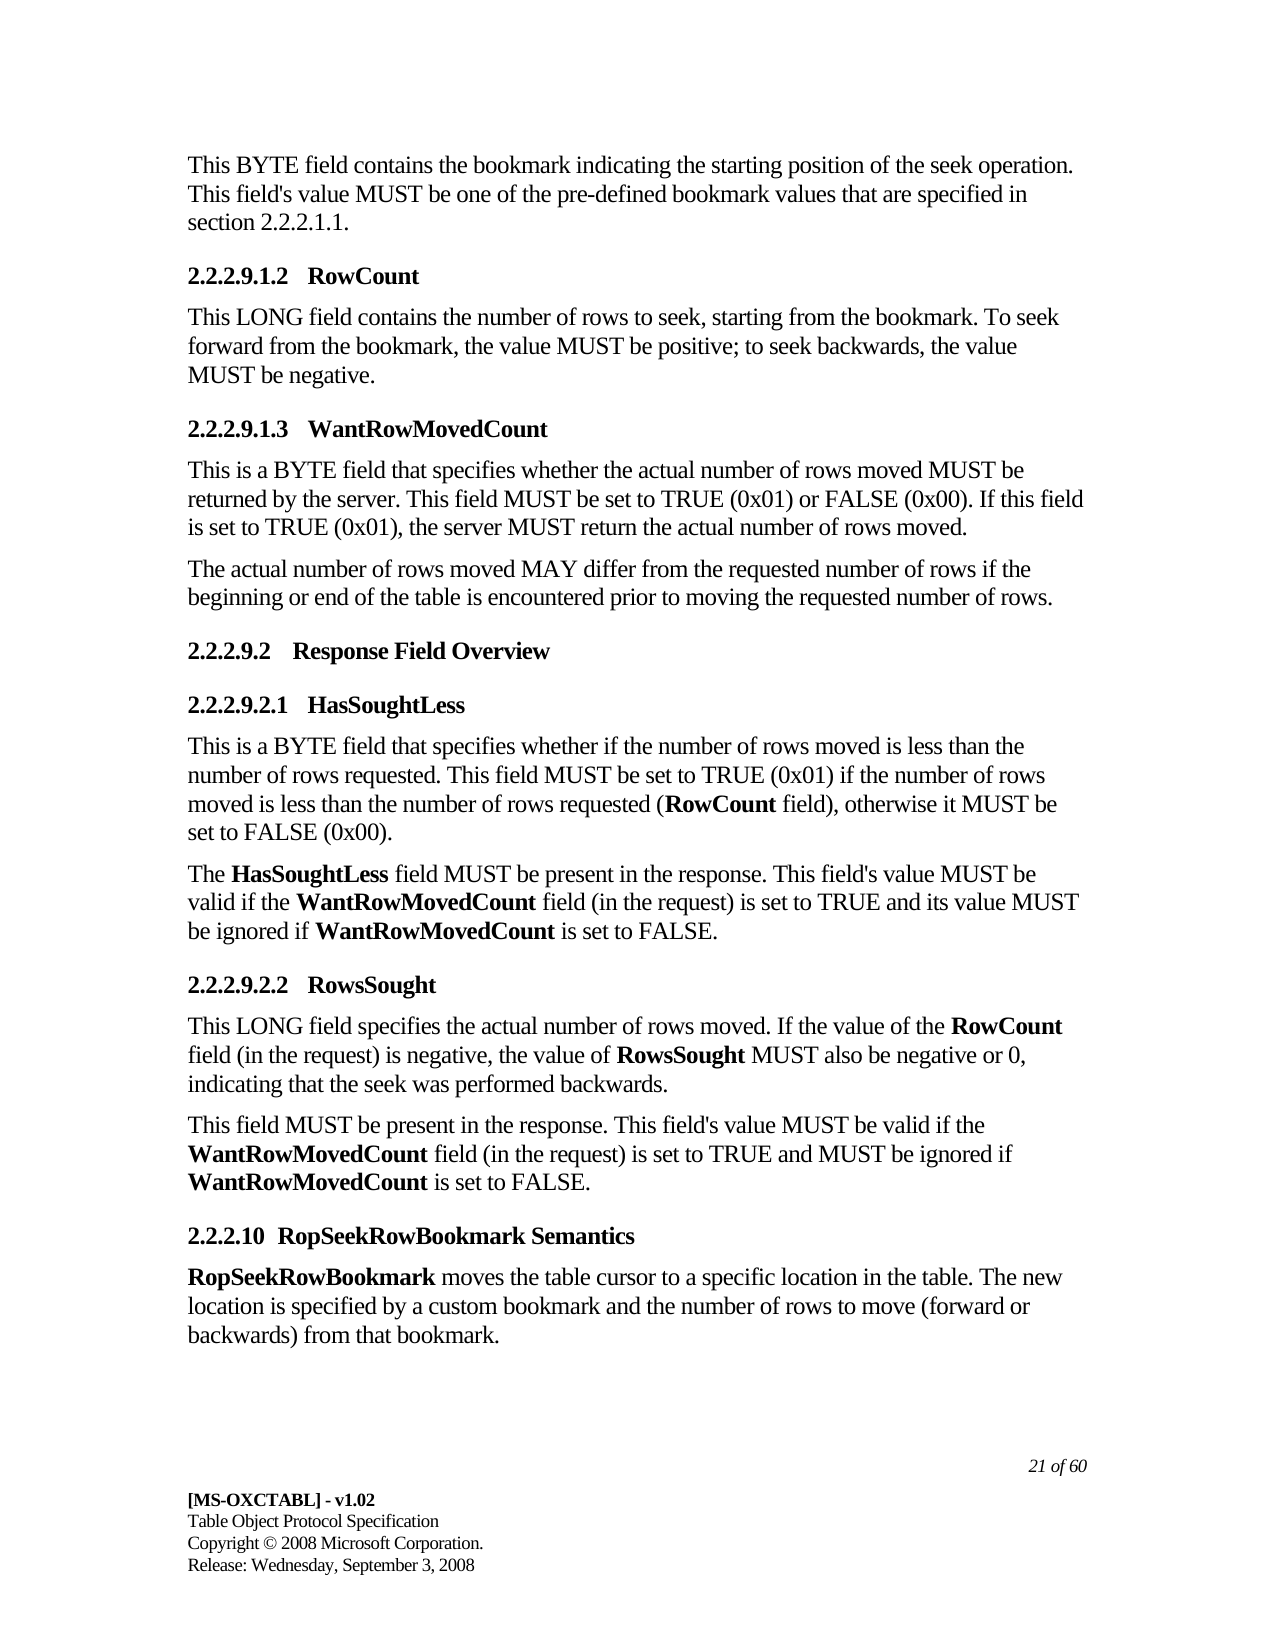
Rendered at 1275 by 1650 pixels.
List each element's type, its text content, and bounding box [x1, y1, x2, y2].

text The HasSoughtLess field MUST be present in the response. This field's value MUST be valid if the WantRowMovedCount field (in the request) is set to TRUE and its value MUST be ignored if WantRowMovedCount is set to FALSE. [187, 859, 1087, 945]
text This is a BYTE field that specifies whether the actual number of rows moved MUST be returned by the server. This field MUST be set to TRUE (0x01) or FALSE (0x00). If this field is set to TRUE (0x01), the server MUST return the actual number of rows moved. [187, 455, 1087, 541]
text This field MUST be present in the response. This field's value MUST be valid if the WantRowMovedCount field (in the request) is set to TRUE and MUST be ignored if WantRowMovedCount is set to FALSE. [187, 1110, 1087, 1196]
subtitle RowsSought [187, 970, 1087, 999]
text This LONG field specifies the actual number of rows moved. If the value of the RowCount field (in the request) is negative, the value of RowsSought MUST also be negative or 0, indicating that the seek was performed backwards. [187, 1011, 1087, 1097]
subtitle RopSeekRowBookmark Semantics [187, 1221, 1087, 1250]
text This BYTE field contains the bookmark indicating the starting position of the seek operation. This field's value MUST be one of the pre-defined bookmark values that are specified in section 2.2.2.1.1. [187, 150, 1087, 236]
subtitle RowCount [187, 261, 1087, 290]
subtitle WantRowMovedCount [187, 414, 1087, 442]
text RopSeekRowBookmark moves the table cursor to a specific location in the table. The new location is specified by a custom bookmark and the number of rows to move (forward or backwards) from that bookmark. [187, 1262, 1087, 1349]
text The actual number of rows moved MAY differ from the requested number of rows if the beginning or end of the table is encountered prior to moving the requested number of rows. [187, 554, 1087, 611]
subtitle HasSoughtLess [187, 690, 1087, 719]
text This LONG field contains the number of rows to seek, starting from the bookmark. To seek forward from the bookmark, the value MUST be positive; to seek backwards, the value MUST be negative. [187, 302, 1087, 389]
subtitle Response Field Overview [187, 636, 1087, 665]
text This is a BYTE field that specifies whether if the number of rows moved is less than the number of rows requested. This field MUST be set to TRUE (0x01) if the number of rows moved is less than the number of rows requested (RowCount field), otherwise it MUST be set to FALSE (0x00). [187, 731, 1087, 846]
